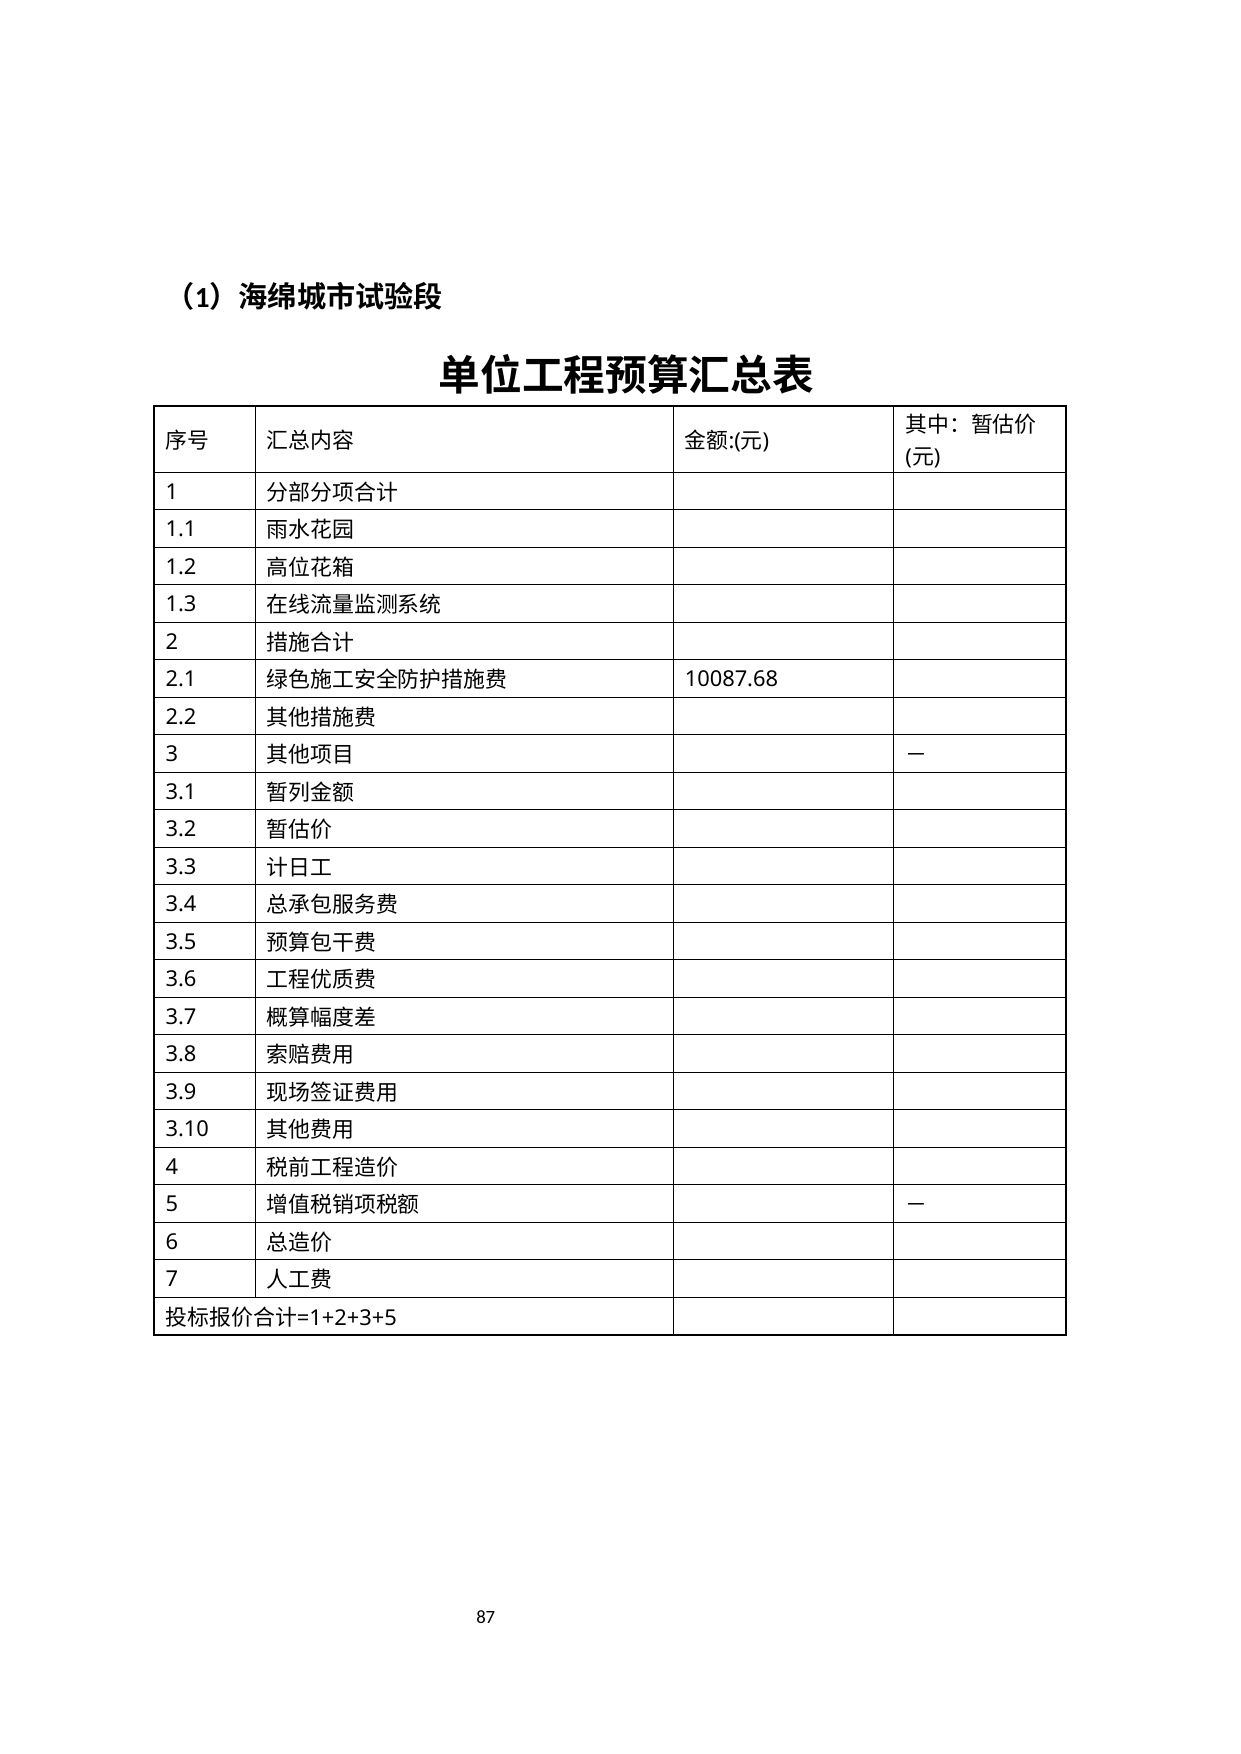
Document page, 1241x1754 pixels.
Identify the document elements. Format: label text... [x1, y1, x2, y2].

table_cell [674, 1073, 893, 1109]
table_cell [894, 960, 1065, 997]
table_cell 2.1 [155, 660, 255, 697]
table_cell [674, 473, 893, 509]
table_cell [674, 848, 893, 884]
table_cell [894, 1073, 1065, 1109]
table_cell 1 [155, 473, 255, 509]
table_cell [674, 960, 893, 997]
table_cell [894, 623, 1065, 659]
table_cell [894, 1035, 1065, 1072]
table_cell [894, 698, 1065, 734]
text （1）海绵城市试验段 [165, 262, 1087, 327]
table_cell [894, 773, 1065, 809]
table_cell － [894, 735, 1065, 772]
table_cell 2.2 [155, 698, 255, 734]
table_cell 3.3 [155, 848, 255, 884]
table_cell 暂列金额 [256, 773, 673, 809]
table_cell 3.4 [155, 885, 255, 922]
table_cell 4 [155, 1148, 255, 1184]
table_cell 总造价 [256, 1223, 673, 1259]
table_cell [894, 548, 1065, 584]
table_cell 1.3 [155, 585, 255, 622]
table_cell [674, 623, 893, 659]
table_cell [894, 1110, 1065, 1147]
table_cell 3.10 [155, 1110, 255, 1147]
table_cell [674, 548, 893, 584]
table_cell [894, 1260, 1065, 1297]
table_cell 3 [155, 735, 255, 772]
table_cell 高位花箱 [256, 548, 673, 584]
table_cell [894, 848, 1065, 884]
table_header 金额:(元) [674, 407, 893, 472]
table_cell 预算包干费 [256, 923, 673, 959]
table_cell 10087.68 [674, 660, 893, 697]
table_cell [894, 998, 1065, 1034]
table_cell [674, 735, 893, 772]
table_cell 3.5 [155, 923, 255, 959]
table_cell [674, 1185, 893, 1222]
table_cell 其他措施费 [256, 698, 673, 734]
table_cell 1.2 [155, 548, 255, 584]
table_cell 3.1 [155, 773, 255, 809]
table_cell 概算幅度差 [256, 998, 673, 1034]
table_cell [674, 1148, 893, 1184]
table_cell 索赔费用 [256, 1035, 673, 1072]
table_header 序号 [155, 407, 255, 472]
table_header 其中：暂估价(元) [894, 407, 1065, 472]
table_cell [894, 473, 1065, 509]
table_cell 2 [155, 623, 255, 659]
table_cell 分部分项合计 [256, 473, 673, 509]
table_cell [894, 885, 1065, 922]
table_cell 7 [155, 1260, 255, 1297]
table_cell 3.8 [155, 1035, 255, 1072]
table_cell 措施合计 [256, 623, 673, 659]
table_cell 其他项目 [256, 735, 673, 772]
table_cell 计日工 [256, 848, 673, 884]
table_cell 现场签证费用 [256, 1073, 673, 1109]
table_cell 其他费用 [256, 1110, 673, 1147]
table_cell 暂估价 [256, 810, 673, 847]
table_cell [894, 1298, 1065, 1334]
table_cell 3.2 [155, 810, 255, 847]
table_cell 1.1 [155, 510, 255, 547]
table_cell － [894, 1185, 1065, 1222]
table_cell [894, 585, 1065, 622]
table_cell [674, 773, 893, 809]
table_cell 雨水花园 [256, 510, 673, 547]
table_cell 绿色施工安全防护措施费 [256, 660, 673, 697]
table_cell [894, 1148, 1065, 1184]
table_cell [894, 660, 1065, 697]
table_cell 工程优质费 [256, 960, 673, 997]
table_cell [894, 810, 1065, 847]
table_cell [674, 510, 893, 547]
table_cell 在线流量监测系统 [256, 585, 673, 622]
table_cell [674, 585, 893, 622]
table_cell [674, 1110, 893, 1147]
table_cell [674, 810, 893, 847]
table_cell [674, 998, 893, 1034]
table_cell 总承包服务费 [256, 885, 673, 922]
text 单位工程预算汇总表 [165, 339, 1087, 404]
table_cell [894, 1223, 1065, 1259]
table_header 汇总内容 [256, 407, 673, 472]
table_cell 增值税销项税额 [256, 1185, 673, 1222]
table_cell [674, 885, 893, 922]
table_cell 投标报价合计=1+2+3+5 [155, 1298, 673, 1334]
table_cell [674, 1260, 893, 1297]
table_cell 3.9 [155, 1073, 255, 1109]
table_cell 人工费 [256, 1260, 673, 1297]
table_cell [894, 923, 1065, 959]
table_cell 6 [155, 1223, 255, 1259]
table_cell [674, 1223, 893, 1259]
table_cell 3.7 [155, 998, 255, 1034]
table_cell [674, 1298, 893, 1334]
table_cell 3.6 [155, 960, 255, 997]
table_cell [674, 698, 893, 734]
table_cell 税前工程造价 [256, 1148, 673, 1184]
table_cell [674, 1035, 893, 1072]
table_cell [894, 510, 1065, 547]
table_cell 5 [155, 1185, 255, 1222]
table_cell [674, 923, 893, 959]
